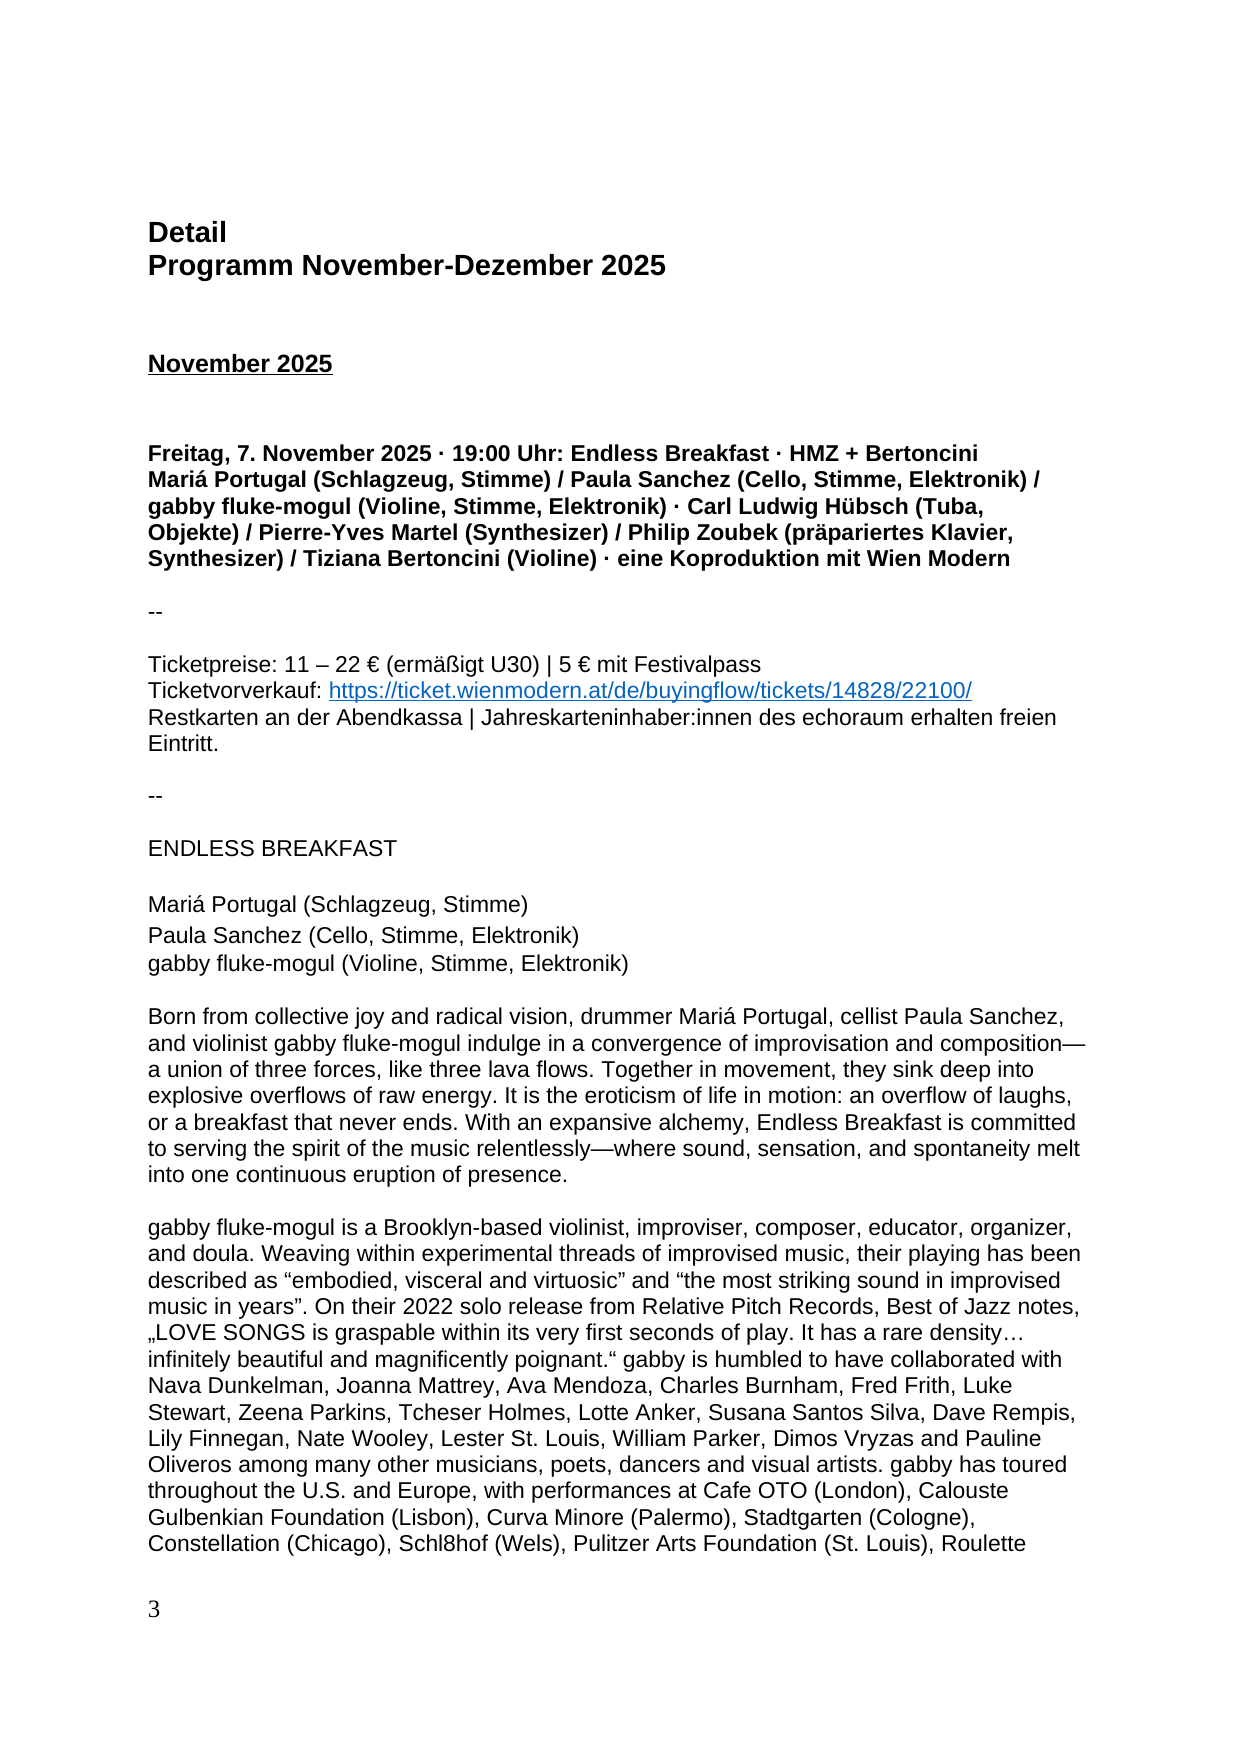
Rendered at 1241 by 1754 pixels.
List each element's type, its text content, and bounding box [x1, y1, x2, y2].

text Freitag, 7. November 2025 · 19:00 Uhr: Endless Breakfast · HMZ + Bertoncini [148, 440, 1093, 466]
text Mariá Portugal (Schlagzeug, Stimme) [148, 888, 1093, 919]
text Ticketpreise: 11 – 22 € (ermäßigt U30) | 5 € mit Festivalpass [148, 651, 1093, 677]
text Mariá Portugal (Schlagzeug, Stimme) / Paula Sanchez (Cello, Stimme, Elektronik) / gabby fluke-mogul (Violine, Stimme, Elektronik) · Carl Ludwig Hübsch (Tuba, Objekte) / Pierre-Yves Martel (Synthesizer) / Philip Zoubek (präpariertes Klavier, Synthesizer) / Tiziana Bertoncini (Violine) · eine Koproduktion mit Wien Modern [148, 466, 1093, 572]
text Programm November-Dezember 2025 [148, 248, 1093, 282]
text Restkarten an der Abendkassa | Jahreskarteninhaber:innen des echoraum erhalten freien Eintritt. [148, 703, 1093, 756]
text Detail [148, 215, 1093, 248]
text ENDLESS BREAKFAST [148, 835, 1093, 862]
text Paula Sanchez (Cello, Stimme, Elektronik) [148, 919, 1093, 950]
text November 2025 [148, 349, 1093, 378]
text -- [148, 782, 1093, 809]
text gabby fluke-mogul (Violine, Stimme, Elektronik) [148, 950, 1093, 977]
text Ticketvorverkauf: https://ticket.wienmodern.at/de/buyingflow/tickets/14828/22100/ [148, 677, 1093, 703]
text -- [148, 598, 1093, 624]
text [148, 1214, 1093, 1557]
text Born from collective joy and radical vision, drummer Mariá Portugal, cellist Paula Sanchez, and violinist gabby fluke-mogul indulge in a convergence of improvisation and composition—a union of three forces, like three lava flows. Together in movement, they sink deep into explosive overflows of raw energy. It is the eroticism of life in motion: an overflow of laughs, or a breakfast that never ends. With an expansive alchemy, Endless Breakfast is committed to serving the spirit of the music relentlessly—where sound, sensation, and spontaneity melt into one continuous eruption of presence. [148, 1003, 1093, 1188]
